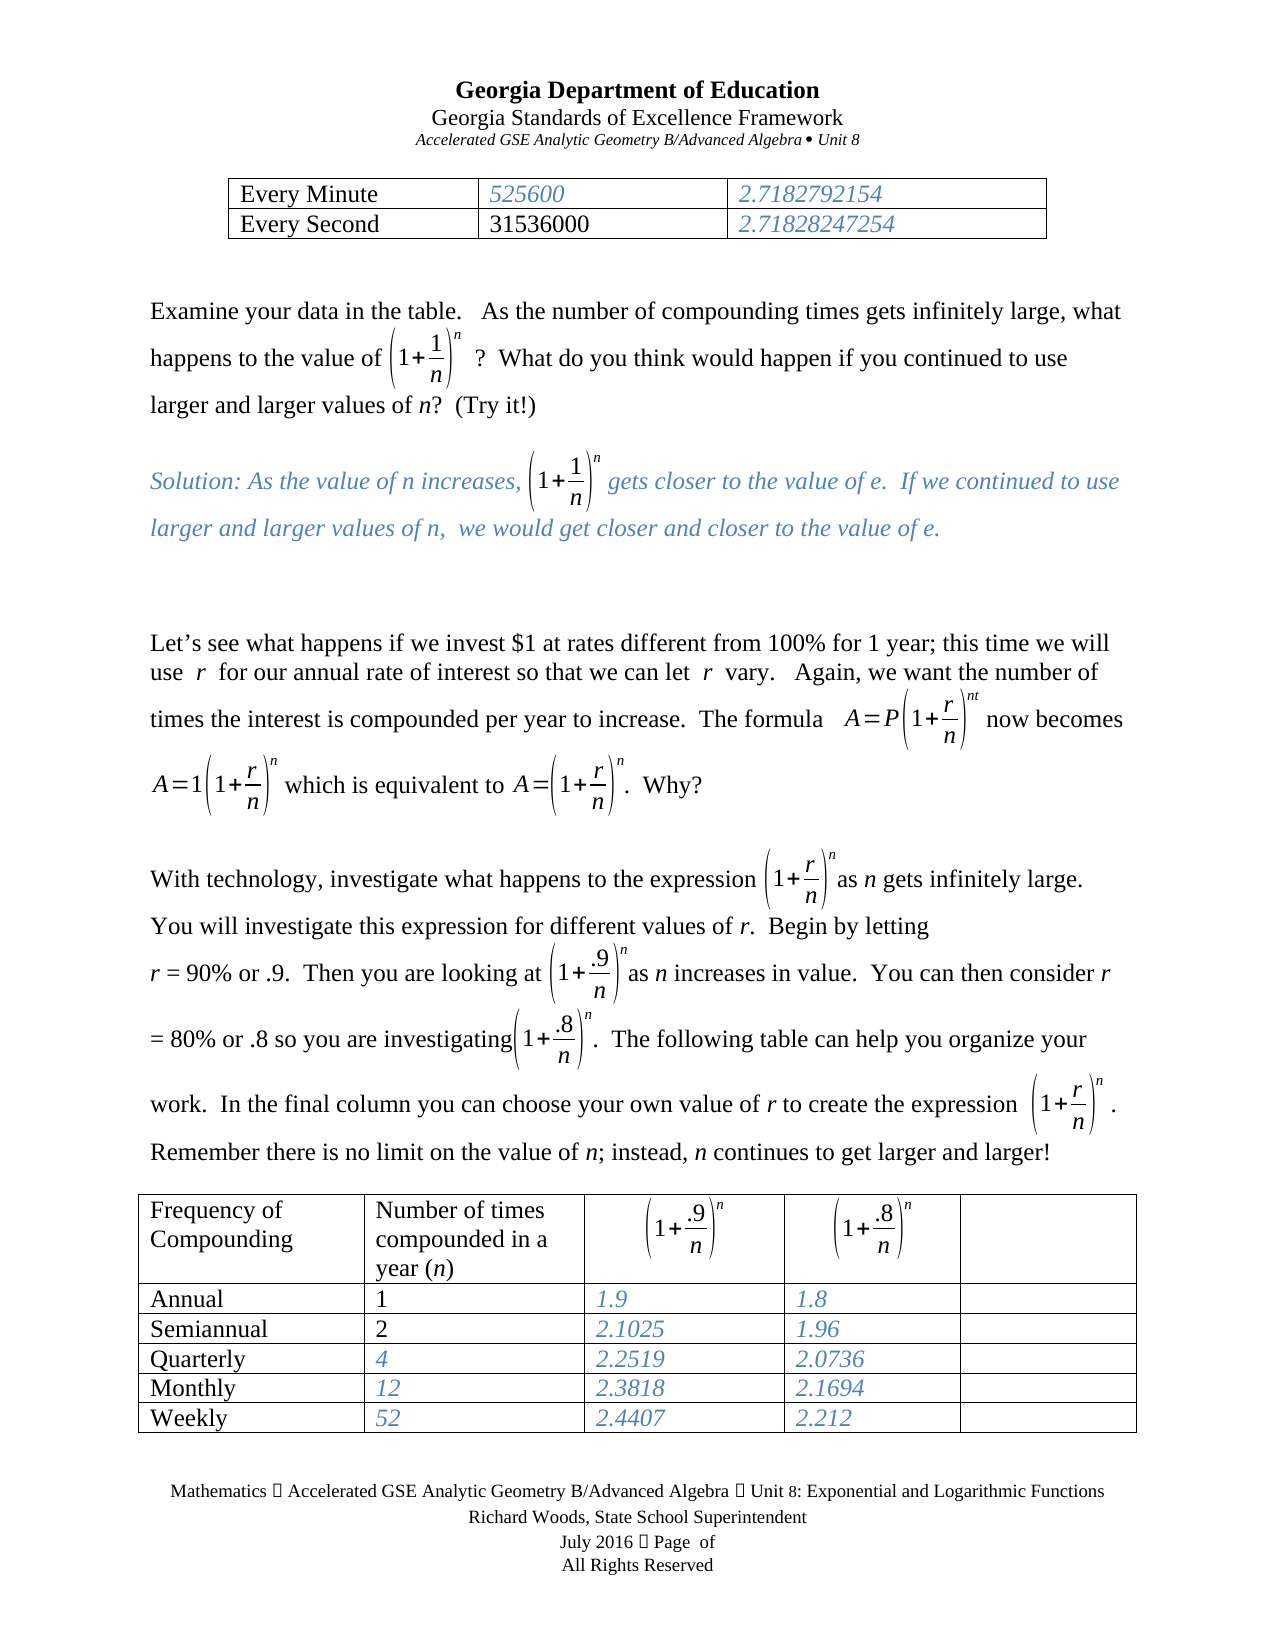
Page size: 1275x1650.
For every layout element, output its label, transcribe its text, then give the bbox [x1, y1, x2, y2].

table_cell 2.212 [785, 1403, 960, 1432]
table_cell 1.8 [785, 1284, 960, 1313]
table_cell 2.7182792154 [728, 179, 1046, 208]
table_cell 2.2519 [585, 1344, 784, 1372]
table_cell Annual [139, 1284, 364, 1313]
table_cell [961, 1344, 1136, 1372]
text r = 90% or .9. Then you are looking at as n increases in value. You can then consider r = 80% or .8 so you are investigating. The following table can help you organize your work. In the final column you can choose your own value of r to create the expression . Remember there is no limit on the value of n; instead, n continues to get larger and larger! [150, 940, 1125, 1165]
text Let’s see what happens if we invest $1 at rates different from 100% for 1 year; this time we will use r for our annual rate of interest so that we can let r vary. Again, we want the number of times the interest is compounded per year to increase. The formula now becomes which is equivalent to . Why? [150, 628, 1125, 817]
table_header [585, 1195, 784, 1283]
text Examine your data in the table. As the number of compounding times gets infinitely large, what happens to the value of ? What do you think would happen if you continued to use larger and larger values of n? (Try it!) [150, 296, 1125, 419]
table_cell Every Second [229, 209, 478, 238]
table_cell 2.3818 [585, 1374, 784, 1402]
text Solution: As the value of n increases, gets closer to the value of e. If we continued to use larger and larger values of n, we would get closer and closer to the value of e. [150, 448, 1125, 542]
table_cell [961, 1314, 1136, 1343]
table_cell 12 [365, 1374, 584, 1402]
table_cell 31536000 [479, 209, 727, 238]
table_cell Every Minute [229, 179, 478, 208]
table_cell 2.1025 [585, 1314, 784, 1343]
table_cell 525600 [479, 179, 727, 208]
table_cell Quarterly [139, 1344, 364, 1372]
table_cell Semiannual [139, 1314, 364, 1343]
table_cell [961, 1374, 1136, 1402]
table_header Number of times compounded in a year (n) [365, 1195, 584, 1283]
table_cell 2.0736 [785, 1344, 960, 1372]
table_cell [961, 1284, 1136, 1313]
table_cell 2.1694 [785, 1374, 960, 1402]
table_header Frequency of Compounding [139, 1195, 364, 1283]
table_cell 2 [365, 1314, 584, 1343]
table_cell 1.96 [785, 1314, 960, 1343]
table_cell Weekly [139, 1403, 364, 1432]
table_cell 52 [365, 1403, 584, 1432]
text With technology, investigate what happens to the expression as n gets infinitely large. You will investigate this expression for different values of r. Begin by letting [150, 846, 1125, 940]
table_cell 1 [365, 1284, 584, 1313]
table_cell 4 [365, 1344, 584, 1372]
table_cell 2.4407 [585, 1403, 784, 1432]
table_cell 2.71828247254 [728, 209, 1046, 238]
table_cell [961, 1403, 1136, 1432]
table_header [961, 1195, 1136, 1283]
table_cell 1.9 [585, 1284, 784, 1313]
table_cell Monthly [139, 1374, 364, 1402]
table_header [785, 1195, 960, 1283]
